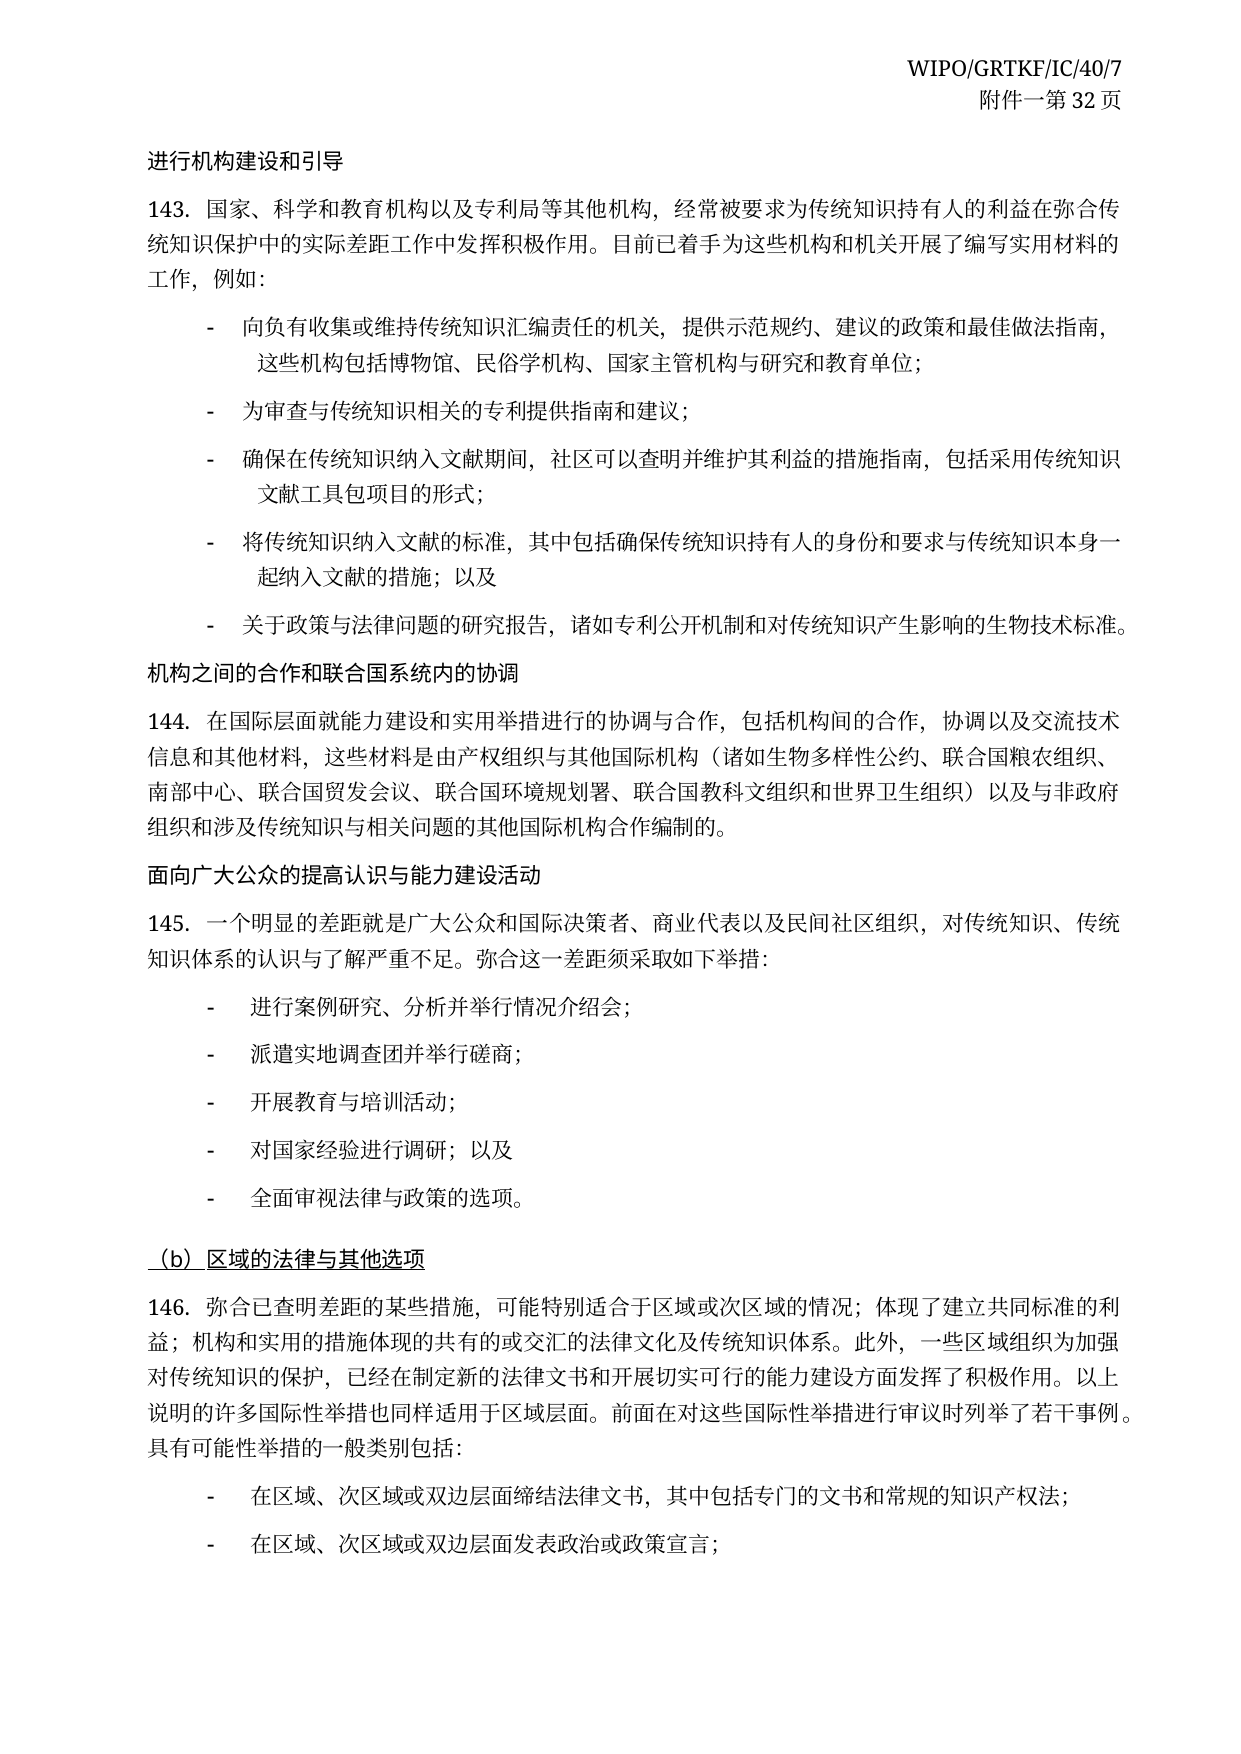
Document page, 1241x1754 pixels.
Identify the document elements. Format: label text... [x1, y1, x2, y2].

list 为审查与传统知识相关的专利提供指南和建议； [207, 390, 1122, 425]
list 对国家经验进行调研；以及 [207, 1129, 1122, 1165]
list 向负有收集或维持传统知识汇编责任的机关，提供示范规约、建议的政策和最佳做法指南，这些机构包括博物馆、民俗学机构、国家主管机构与研究和教育单位； [207, 307, 1122, 377]
subtitle 面向广大公众的提高认识与能力建设活动 [148, 854, 1122, 890]
list 一个明显的差距就是广大公众和国际决策者、商业代表以及民间社区组织，对传统知识、传统知识体系的认识与了解严重不足。弥合这一差距须采取如下举措： [148, 902, 1122, 973]
list 全面审视法律与政策的选项。 [207, 1177, 1122, 1213]
list 确保在传统知识纳入文献期间，社区可以查明并维护其利益的措施指南，包括采用传统知识文献工具包项目的形式； [207, 438, 1122, 509]
list 将传统知识纳入文献的标准，其中包括确保传统知识持有人的身份和要求与传统知识本身一起纳入文献的措施；以及 [207, 521, 1122, 592]
subtitle 进行机构建设和引导 [148, 140, 1122, 175]
list 在区域、次区域或双边层面发表政治或政策宣言； [207, 1523, 1122, 1559]
list 关于政策与法律问题的研究报告，诸如专利公开机制和对传统知识产生影响的生物技术标准。 [207, 604, 1122, 640]
list 开展教育与培训活动； [207, 1082, 1122, 1117]
list 在区域、次区域或双边层面缔结法律文书，其中包括专门的文书和常规的知识产权法； [207, 1475, 1122, 1511]
list 进行案例研究、分析并举行情况介绍会； [207, 986, 1122, 1021]
subtitle 机构之间的合作和联合国系统内的协调 [148, 652, 1122, 688]
list 在国际层面就能力建设和实用举措进行的协调与合作，包括机构间的合作，协调以及交流技术信息和其他材料，这些材料是由产权组织与其他国际机构（诸如生物多样性公约、联合国粮农组织、南部中心、联合国贸发会议、联合国环境规划署、联合国教科文组织和世界卫生组织）以及与非政府组织和涉及传统知识与相关问题的其他国际机构合作编制的。 [148, 700, 1122, 842]
list 弥合已查明差距的某些措施，可能特别适合于区域或次区域的情况；体现了建立共同标准的利益；机构和实用的措施体现的共有的或交汇的法律文化及传统知识体系。此外，一些区域组织为加强对传统知识的保护，已经在制定新的法律文书和开展切实可行的能力建设方面发挥了积极作用。以上说明的许多国际性举措也同样适用于区域层面。前面在对这些国际性举措进行审议时列举了若干事例。具有可能性举措的一般类别包括： [148, 1286, 1122, 1463]
list 派遣实地调查团并举行磋商； [207, 1034, 1122, 1069]
list 国家、科学和教育机构以及专利局等其他机构，经常被要求为传统知识持有人的利益在弥合传统知识保护中的实际差距工作中发挥积极作用。目前已着手为这些机构和机关开展了编写实用材料的工作，例如： [148, 188, 1122, 294]
subtitle （b） 区域的法律与其他选项 [148, 1238, 1122, 1273]
